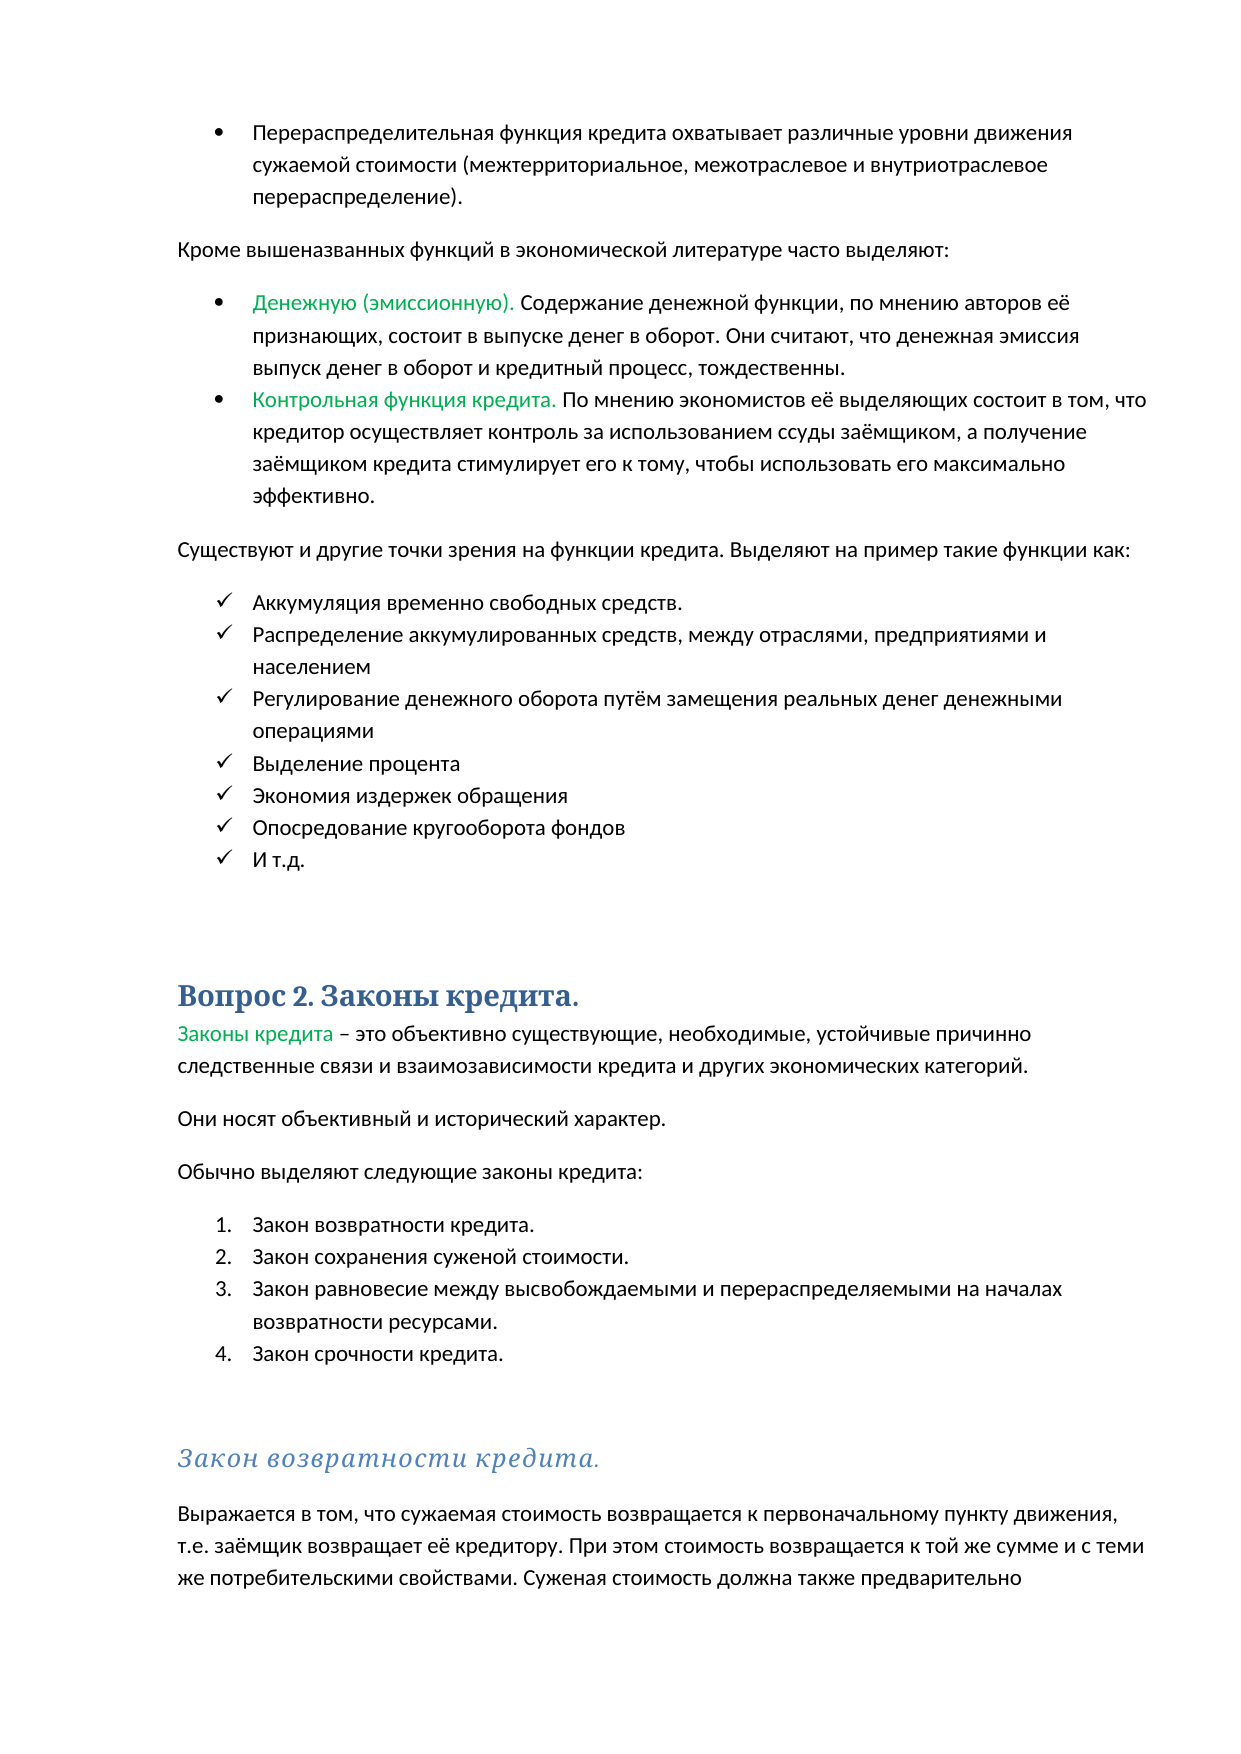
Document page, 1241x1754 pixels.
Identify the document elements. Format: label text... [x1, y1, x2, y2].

list Закон возвратности кредита. [215, 1210, 1152, 1238]
list Опосредование кругооборота фондов [215, 813, 1152, 841]
text Обычно выделяют следующие законы кредита: [177, 1157, 1152, 1185]
list Контрольная функция кредита. По мнению экономистов её выделяющих состоит в том, что кредитор осуществляет контроль за использованием ссуды заёмщиком, а получение заёмщиком кредита стимулирует его к тому, чтобы использовать его максимально эффективно. [215, 385, 1152, 510]
list И т.д. [215, 845, 1152, 873]
list Закон равновесие между высвобождаемыми и перераспределяемыми на началах возвратности ресурсами. [215, 1274, 1152, 1335]
list Аккумуляция временно свободных средств. [215, 588, 1152, 616]
list Денежную (эмиссионную). Содержание денежной функции, по мнению авторов её признающих, состоит в выпуске денег в оборот. Они считают, что денежная эмиссия выпуск денег в оборот и кредитный процесс, тождественны. [215, 288, 1152, 381]
list Экономия издержек обращения [215, 781, 1152, 809]
list Закон сохранения суженой стоимости. [215, 1242, 1152, 1270]
list Регулирование денежного оборота путём замещения реальных денег денежными операциями [215, 684, 1152, 744]
text Законы кредита – это объективно существующие, необходимые, устойчивые причинно следственные связи и взаимозависимости кредита и других экономических категорий. [177, 1019, 1152, 1079]
list Выделение процента [215, 749, 1152, 777]
text Кроме вышеназванных функций в экономической литературе часто выделяют: [177, 236, 1152, 263]
list Распределение аккумулированных средств, между отраслями, предприятиями и населением [215, 620, 1152, 680]
list Перераспределительная функция кредита охватывает различные уровни движения сужаемой стоимости (межтерриториальное, межотраслевое и внутриотраслевое перераспределение). [215, 118, 1152, 211]
text Существуют и другие точки зрения на функции кредита. Выделяют на пример такие функции как: [177, 535, 1152, 563]
text Они носят объективный и исторический характер. [177, 1104, 1152, 1132]
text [177, 1499, 1152, 1591]
list Закон срочности кредита. [215, 1339, 1152, 1367]
subtitle Вопрос 2. Законы кредита. [177, 980, 1152, 1014]
subtitle Закон возвратности кредита. [177, 1445, 1152, 1474]
